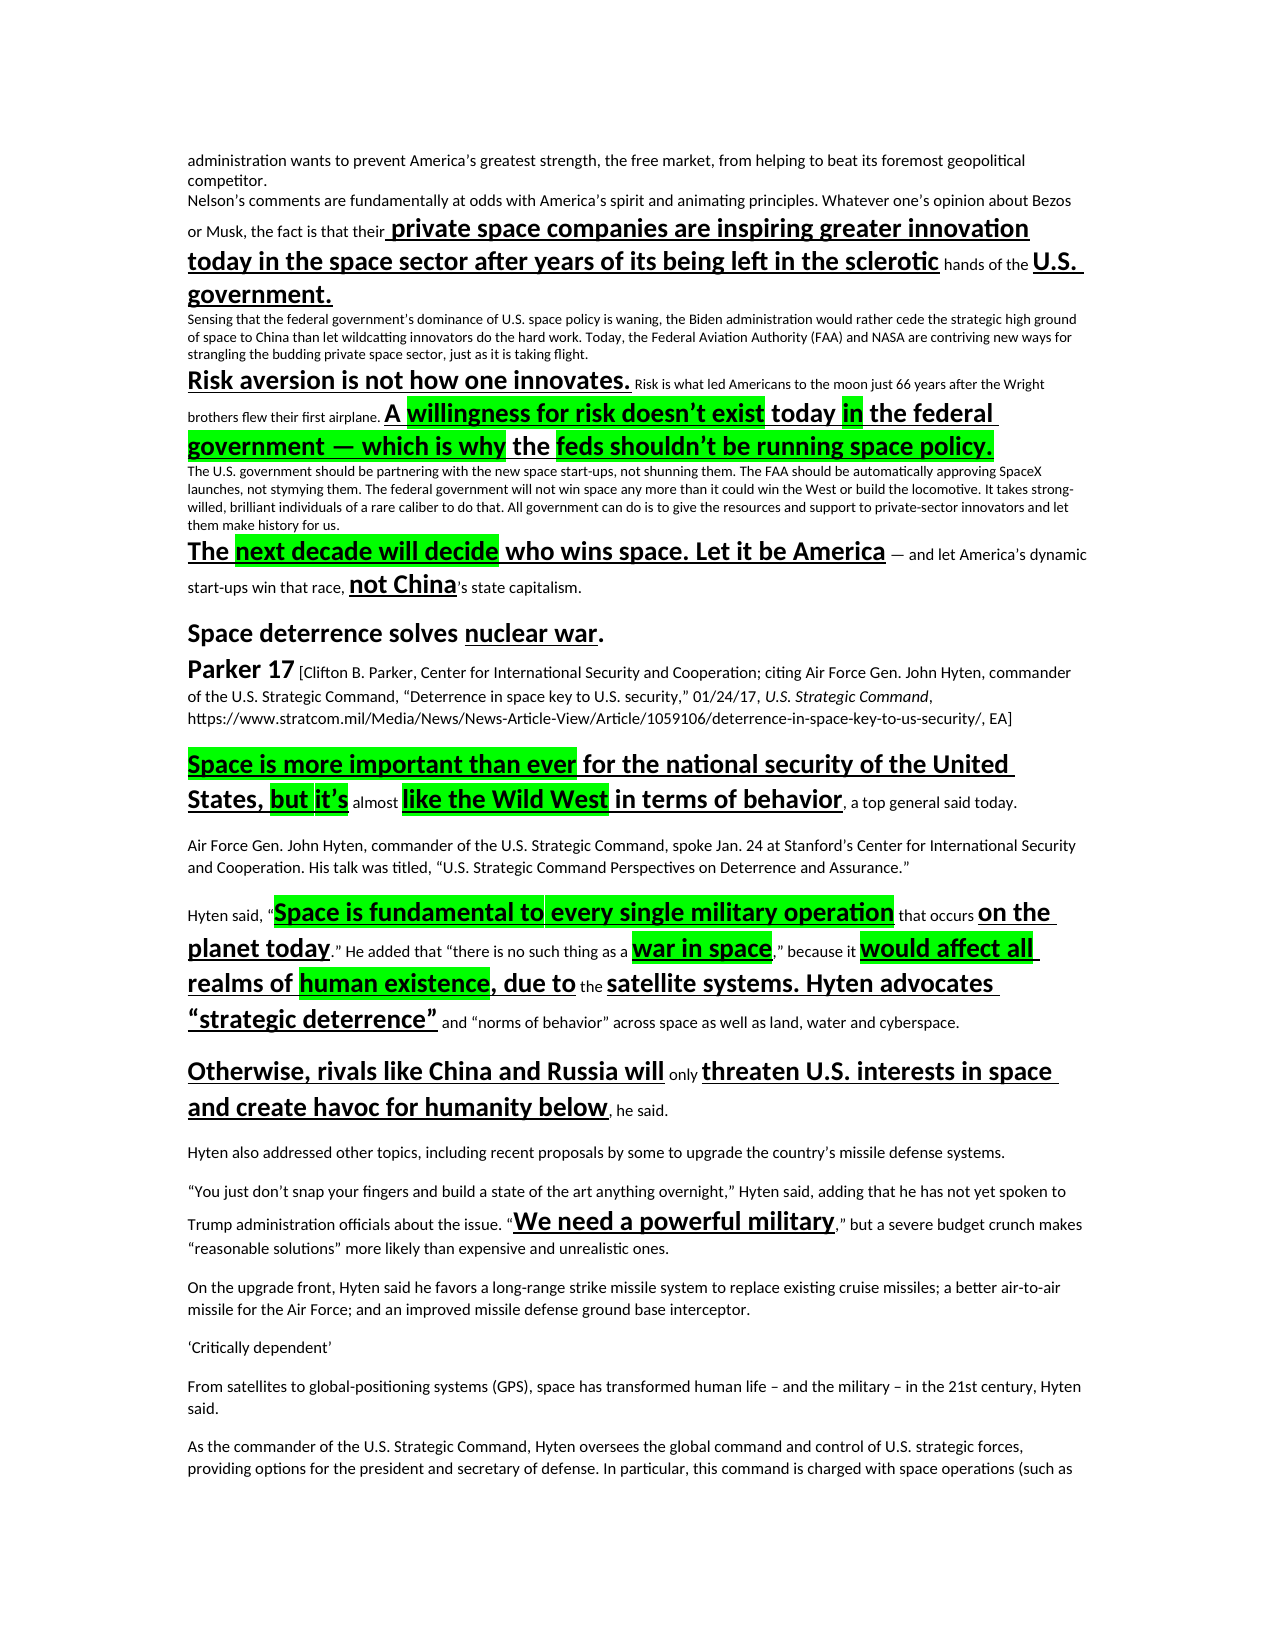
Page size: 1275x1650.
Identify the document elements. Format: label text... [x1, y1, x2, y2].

text Risk aversion is not how one innovates. Risk is what led Americans to the moon just 66 years after the Wright brothers flew their first airplane. A willingness for risk doesn’t exist today in the federal government — which is why the feds shouldn’t be running space policy. [187, 363, 1087, 462]
subtitle Space deterrence solves nuclear war. [187, 616, 1087, 649]
text Nelson’s comments are fundamentally at odds with America’s spirit and animating principles. Whatever one’s opinion about Bezos or Musk, the fact is that their private space companies are inspiring greater innovation today in the space sector after years of its being left in the sclerotic hands of the U.S. government. [187, 191, 1087, 310]
text Hyten said, “Space is fundamental to every single military operation that occurs on the planet today.” He added that “there is no such thing as a war in space,” because it would affect all realms of human existence, due to the satellite systems. Hyten advocates “strategic deterrence” and “norms of behavior” across space as well as land, water and cyberspace. [187, 895, 1087, 1035]
text Hyten also addressed other topics, including recent proposals by some to upgrade the country’s missile defense systems. [187, 1142, 1087, 1163]
text Otherwise, rivals like China and Russia will only threaten U.S. interests in space and create havoc for humanity below, he said. [187, 1054, 1087, 1123]
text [187, 150, 1087, 191]
text Parker 17 [Clifton B. Parker, Center for International Security and Cooperation; citing Air Force Gen. John Hyten, commander of the U.S. Strategic Command, “Deterrence in space key to U.S. security,” 01/24/17, U.S. Strategic Command, https://www.stratcom.mil/Media/News/News-Article-View/Article/1059106/deterrence-in-space-key-to-us-security/, EA] [187, 652, 1087, 729]
text Air Force Gen. John Hyten, commander of the U.S. Strategic Command, spoke Jan. 24 at Stanford’s Center for International Security and Cooperation. His talk was titled, “U.S. Strategic Command Perspectives on Deterrence and Assurance.” [187, 835, 1087, 877]
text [187, 1436, 1087, 1479]
text The next decade will decide who wins space. Let it be America — and let America’s dynamic start-ups win that race, not China’s state capitalism. [187, 534, 1087, 600]
text The U.S. government should be partnering with the new space start-ups, not shunning them. The FAA should be automatically approving SpaceX launches, not stymying them. The federal government will not win space any more than it could win the West or build the locomotive. It takes strong-willed, brilliant individuals of a rare caliber to do that. All government can do is to give the resources and support to private-sector innovators and let them make history for us. [187, 462, 1087, 534]
text Sensing that the federal government’s dominance of U.S. space policy is waning, the Biden administration would rather cede the strategic high ground of space to China than let wildcatting innovators do the hard work. Today, the Federal Aviation Authority (FAA) and NASA are contriving new ways for strangling the budding private space sector, just as it is taking flight. [187, 310, 1087, 363]
text “You just don’t snap your fingers and build a state of the art anything overnight,” Hyten said, adding that he has not yet spoken to Trump administration officials about the issue. “We need a powerful military,” but a severe budget crunch makes “reasonable solutions” more likely than expensive and unrealistic ones. [187, 1181, 1087, 1259]
text From satellites to global-positioning systems (GPS), space has transformed human life – and the military – in the 21st century, Hyten said. [187, 1376, 1087, 1418]
text Space is more important than ever for the national security of the United States, but it’s almost like the Wild West in terms of behavior, a top general said today. [187, 747, 1087, 816]
text ‘Critically dependent’ [187, 1337, 1087, 1358]
text On the upgrade front, Hyten said he favors a long-range strike missile system to replace existing cruise missiles; a better air-to-air missile for the Air Force; and an improved missile defense ground base interceptor. [187, 1277, 1087, 1319]
